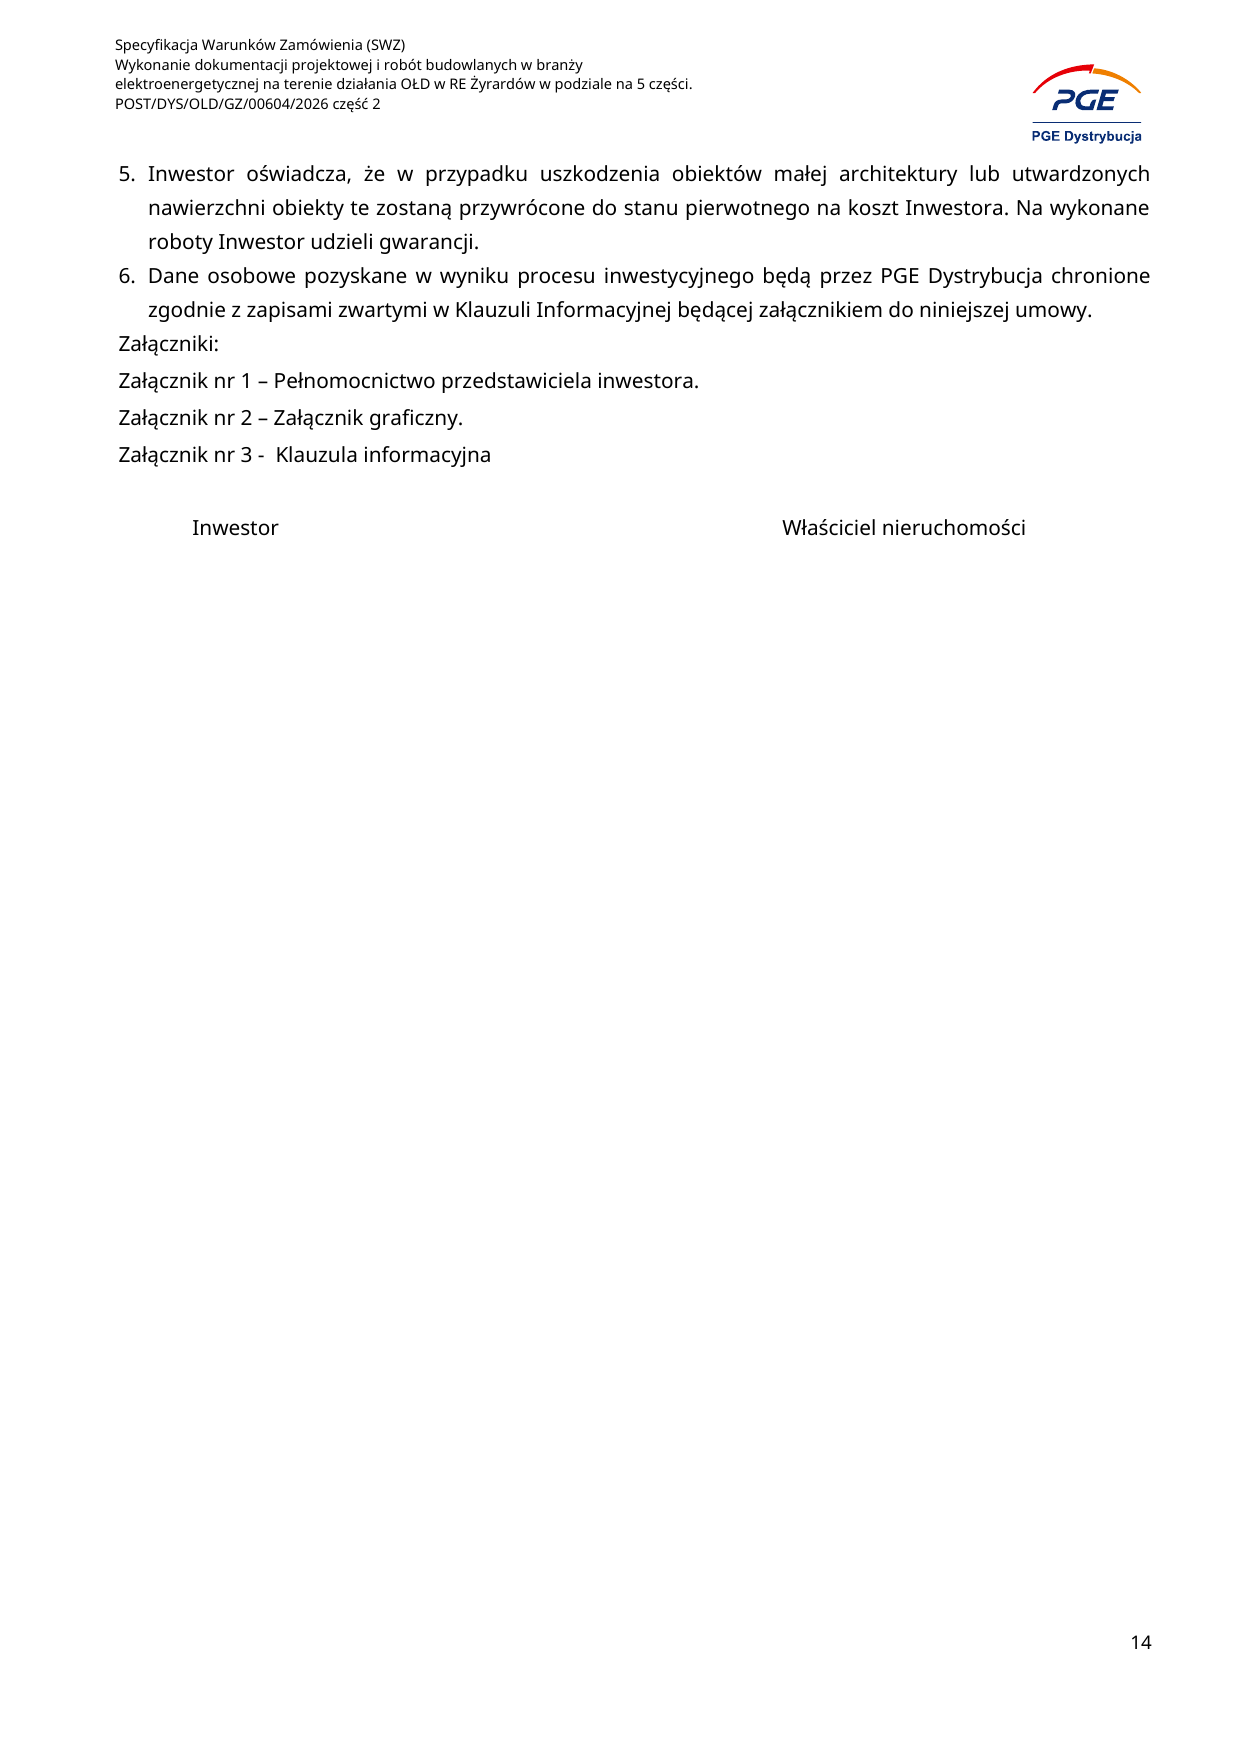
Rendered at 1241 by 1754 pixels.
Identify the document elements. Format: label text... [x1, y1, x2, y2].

text Inwestor Właściciel nieruchomości [118, 513, 1152, 542]
list Inwestor oświadcza, że w przypadku uszkodzenia obiektów małej architektury lub utwardzonych nawierzchni obiekty te zostaną przywrócone do stanu pierwotnego na koszt Inwestora. Na wykonane roboty Inwestor udzieli gwarancji. [118, 159, 1152, 256]
text Załącznik nr 2 – Załącznik graficzny. [118, 403, 1152, 431]
text Załącznik nr 1 – Pełnomocnictwo przedstawiciela inwestora. [118, 366, 1152, 394]
text Załącznik nr 3 - Klauzula informacyjna [118, 440, 1152, 468]
text Załączniki: [118, 329, 1152, 358]
list Dane osobowe pozyskane w wyniku procesu inwestycyjnego będą przez PGE Dystrybucja chronione zgodnie z zapisami zwartymi w Klauzuli Informacyjnej będącej załącznikiem do niniejszej umowy. [118, 261, 1152, 324]
